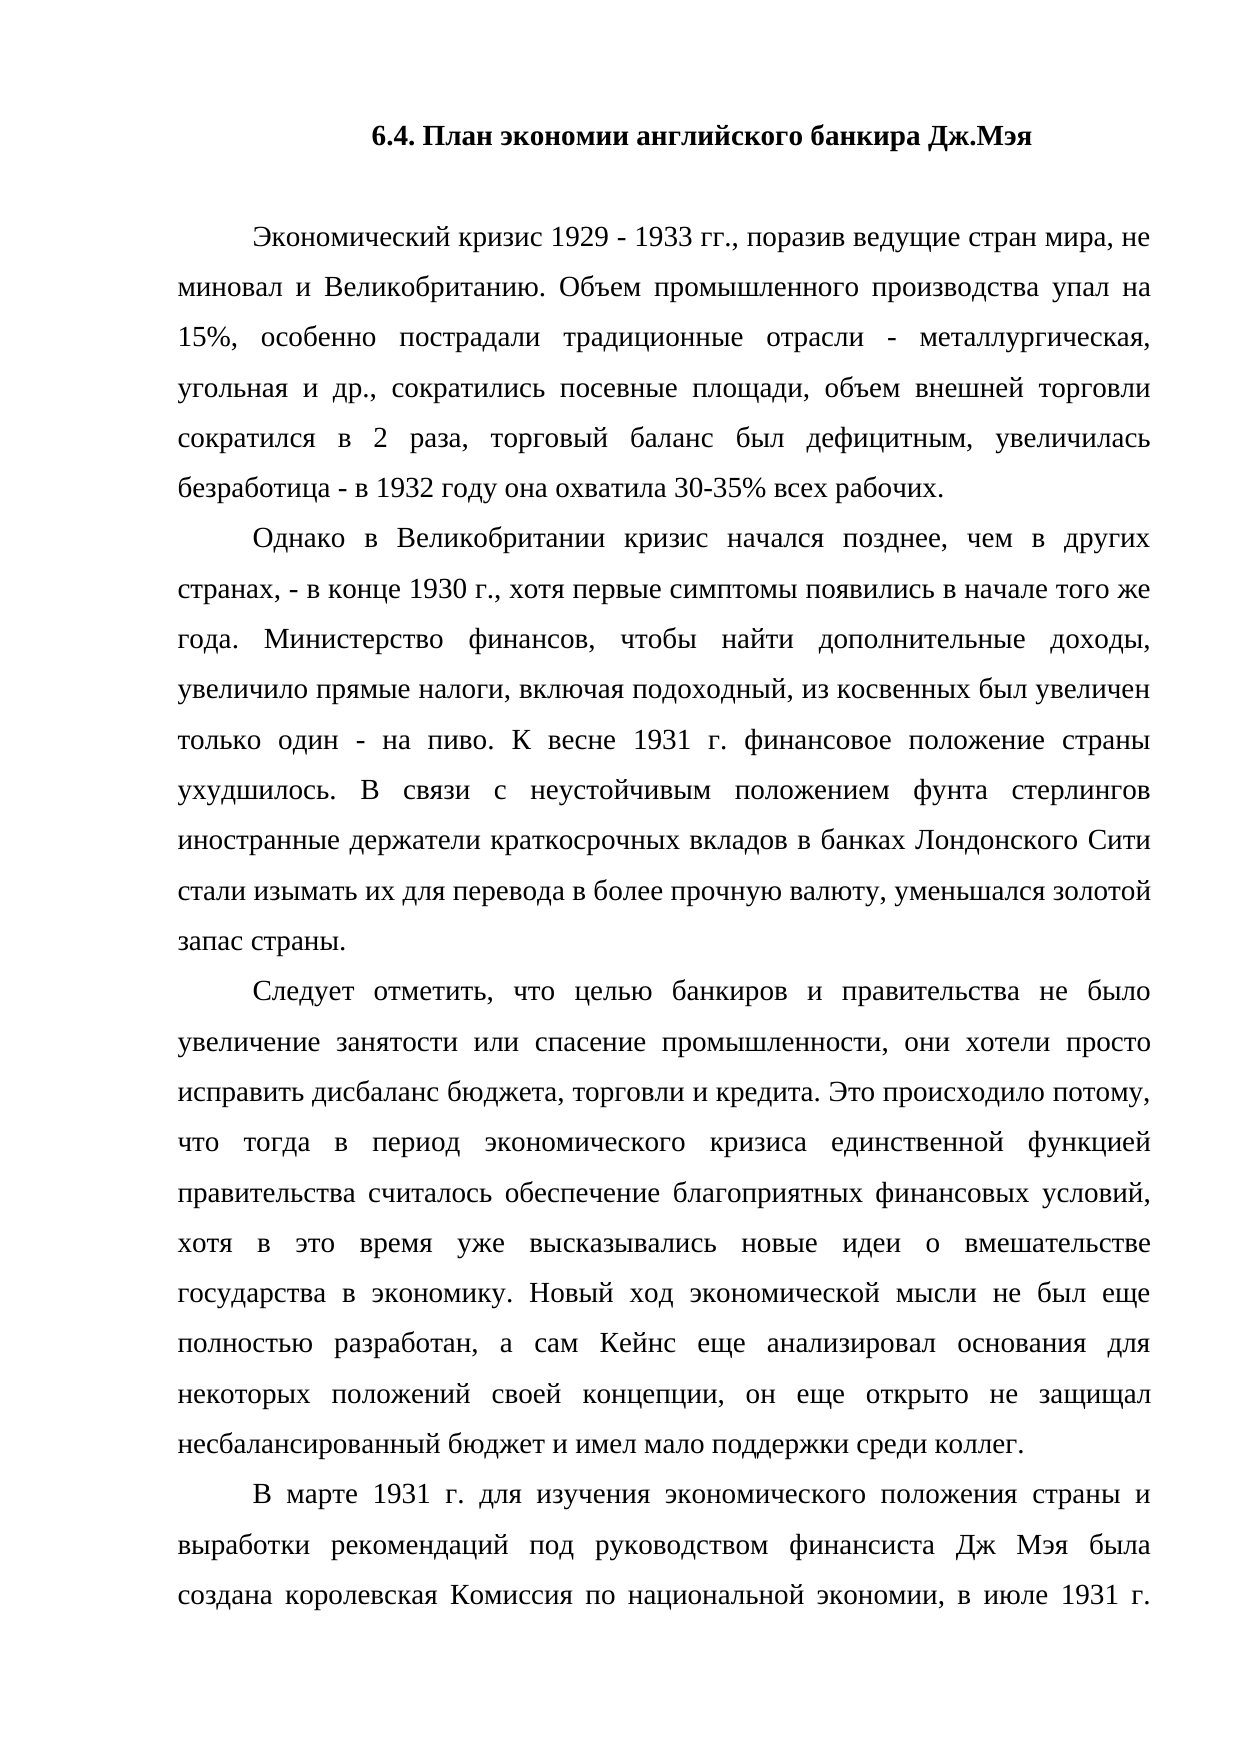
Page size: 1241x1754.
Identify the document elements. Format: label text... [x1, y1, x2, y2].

text 6.4. План экономии английского банкира Дж.Мэя [177, 118, 1152, 152]
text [177, 1477, 1152, 1611]
text Экономический кризис 1929 - 1933 гг., поразив ведущие стран мира, не миновал и Великобританию. Объем промышленного производства упал на 15%, особенно пострадали традиционные отрасли - металлургическая, угольная и др., сократились посевные площади, объем внешней торговли сократился в 2 раза, торговый баланс был дефицитным, увеличилась безработица - в 1932 году она охватила 30-35% всех рабочих. [177, 219, 1152, 504]
text Однако в Великобритании кризис начался позднее, чем в других странах, - в конце 1930 г., хотя первые симптомы появились в начале того же года. Министерство финансов, чтобы найти дополнительные доходы, увеличило прямые налоги, включая подоходный, из косвенных был увеличен только один - на пиво. К весне 1931 г. финансовое положение страны ухудшилось. В связи с неустойчивым положением фунта стерлингов иностранные держатели краткосрочных вкладов в банках Лондонского Сити стали изымать их для перевода в более прочную валюту, уменьшался золотой запас страны. [177, 521, 1152, 957]
text Следует отметить, что целью банкиров и правительства не было увеличение занятости или спасение промышленности, они хотели просто исправить дисбаланс бюджета, торговли и кредита. Это происходило потому, что тогда в период экономического кризиса единственной функцией правительства считалось обеспечение благоприятных финансовых условий, хотя в это время уже высказывались новые идеи о вмешательстве государства в экономику. Новый ход экономической мысли не был еще полностью разработан, а сам Кейнс еще анализировал основания для некоторых положений своей концепции, он еще открыто не защищал несбалансированный бюджет и имел мало поддержки среди коллег. [177, 973, 1152, 1460]
